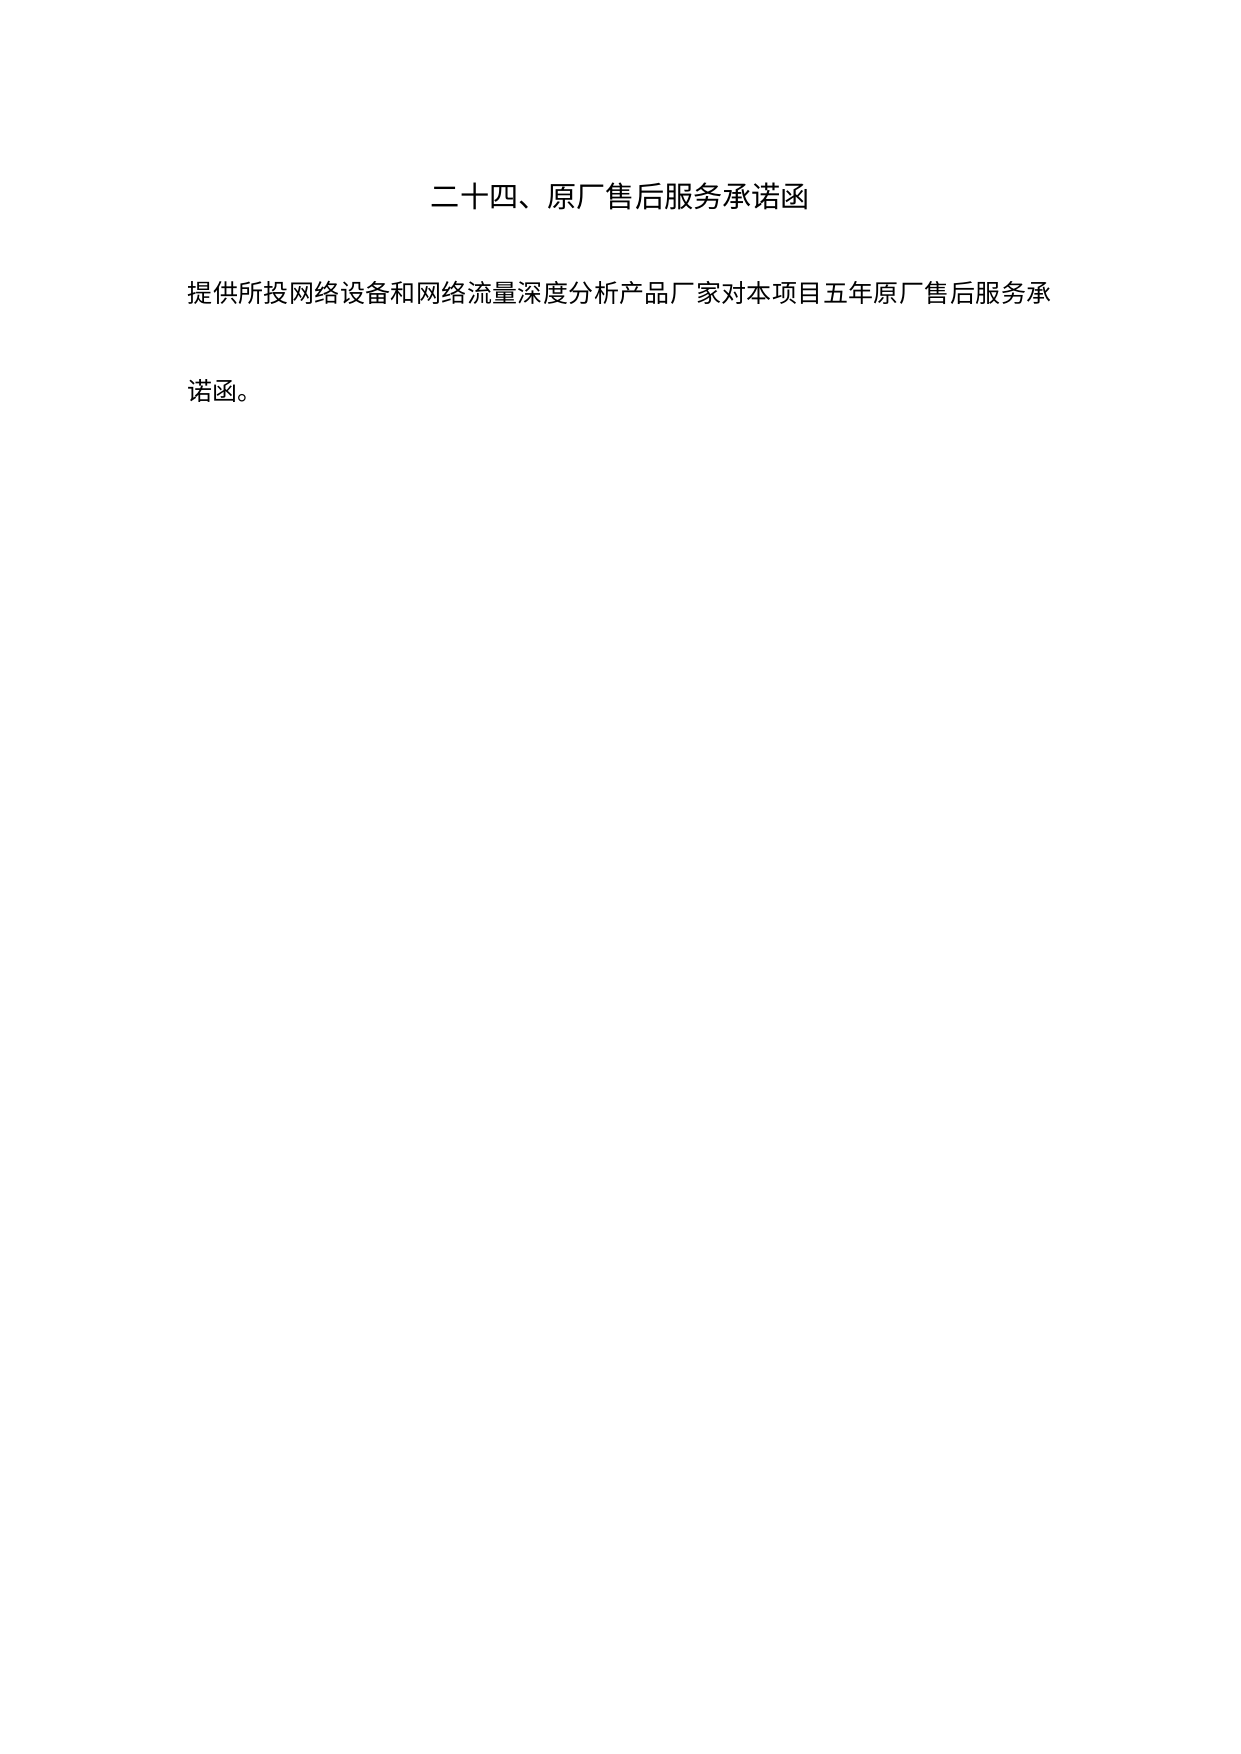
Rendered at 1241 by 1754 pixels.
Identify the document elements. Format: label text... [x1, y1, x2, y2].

text 二十四、原厂售后服务承诺函 [187, 162, 1053, 227]
text 提供所投网络设备和网络流量深度分析产品厂家对本项目五年原厂售后服务承诺函。 [187, 259, 1053, 422]
